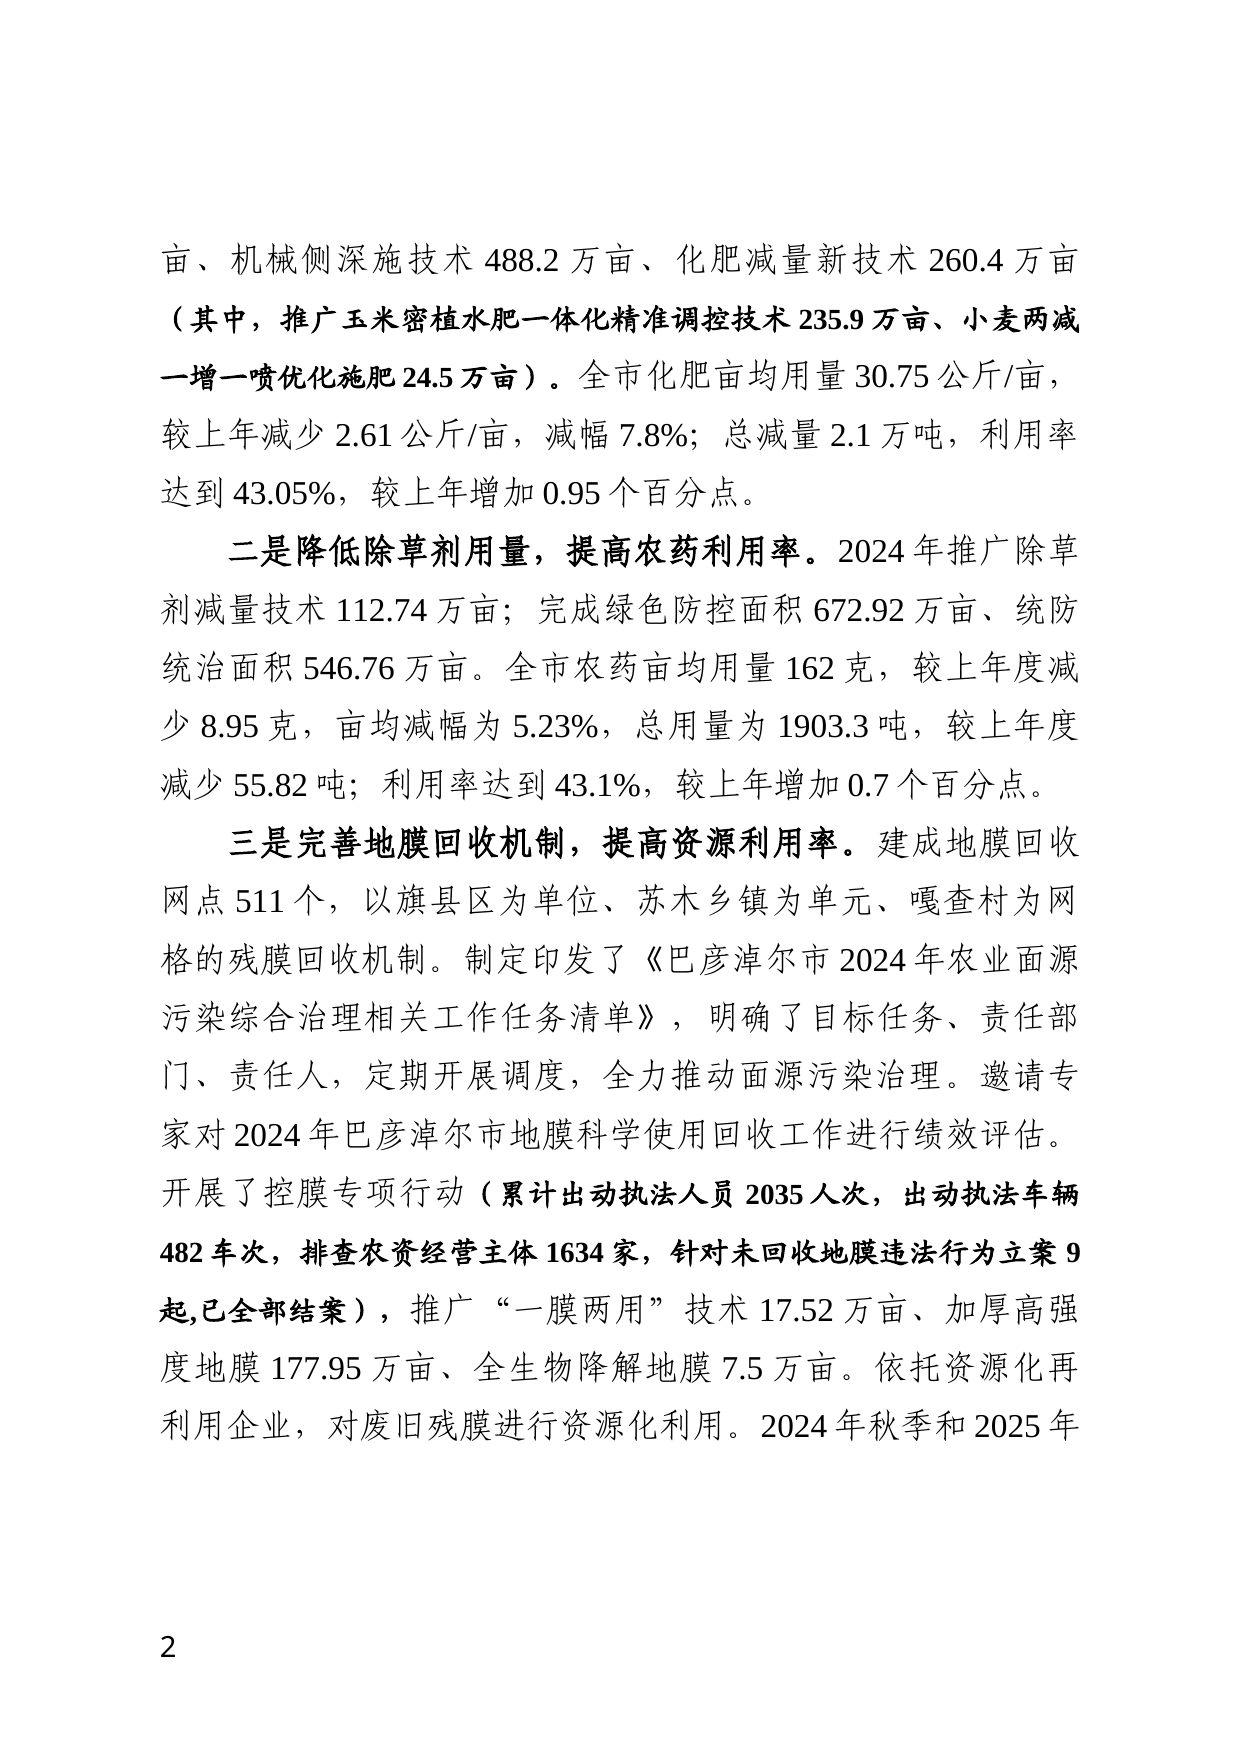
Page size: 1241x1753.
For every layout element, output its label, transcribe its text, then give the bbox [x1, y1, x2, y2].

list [159, 224, 1081, 516]
list 二是降低除草剂用量，提高农药利用率。2024年推广除草剂减量技术112.74万亩；完成绿色防控面积672.92万亩、统防统治面积546.76万亩。全市农药亩均用量162克，较上年度减少8.95克，亩均减幅为5.23%，总用量为1903.3吨，较上年度减少55.82吨；利用率达到43.1%，较上年增加0.7个百分点。 [159, 516, 1081, 808]
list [159, 808, 1081, 1515]
